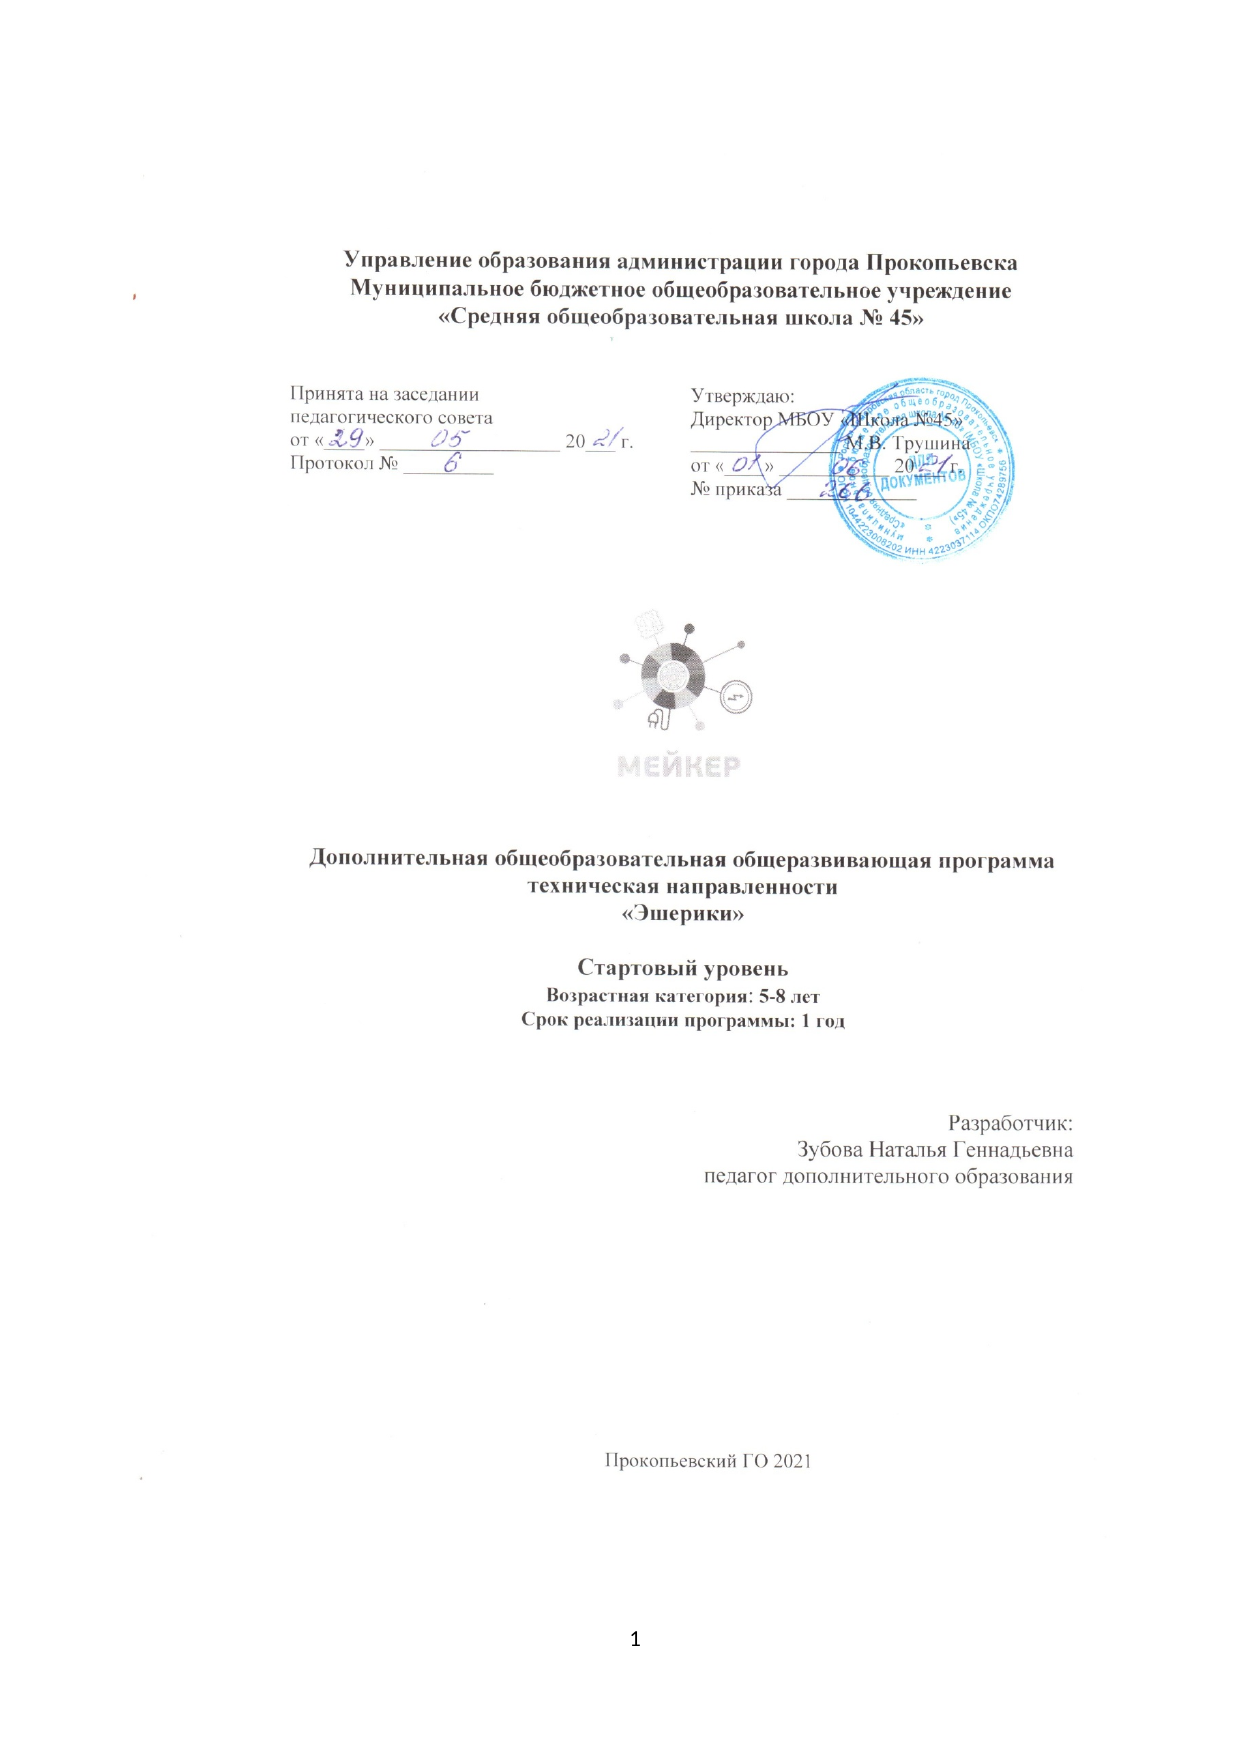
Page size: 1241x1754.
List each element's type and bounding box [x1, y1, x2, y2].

picture [118, 151, 1152, 1573]
